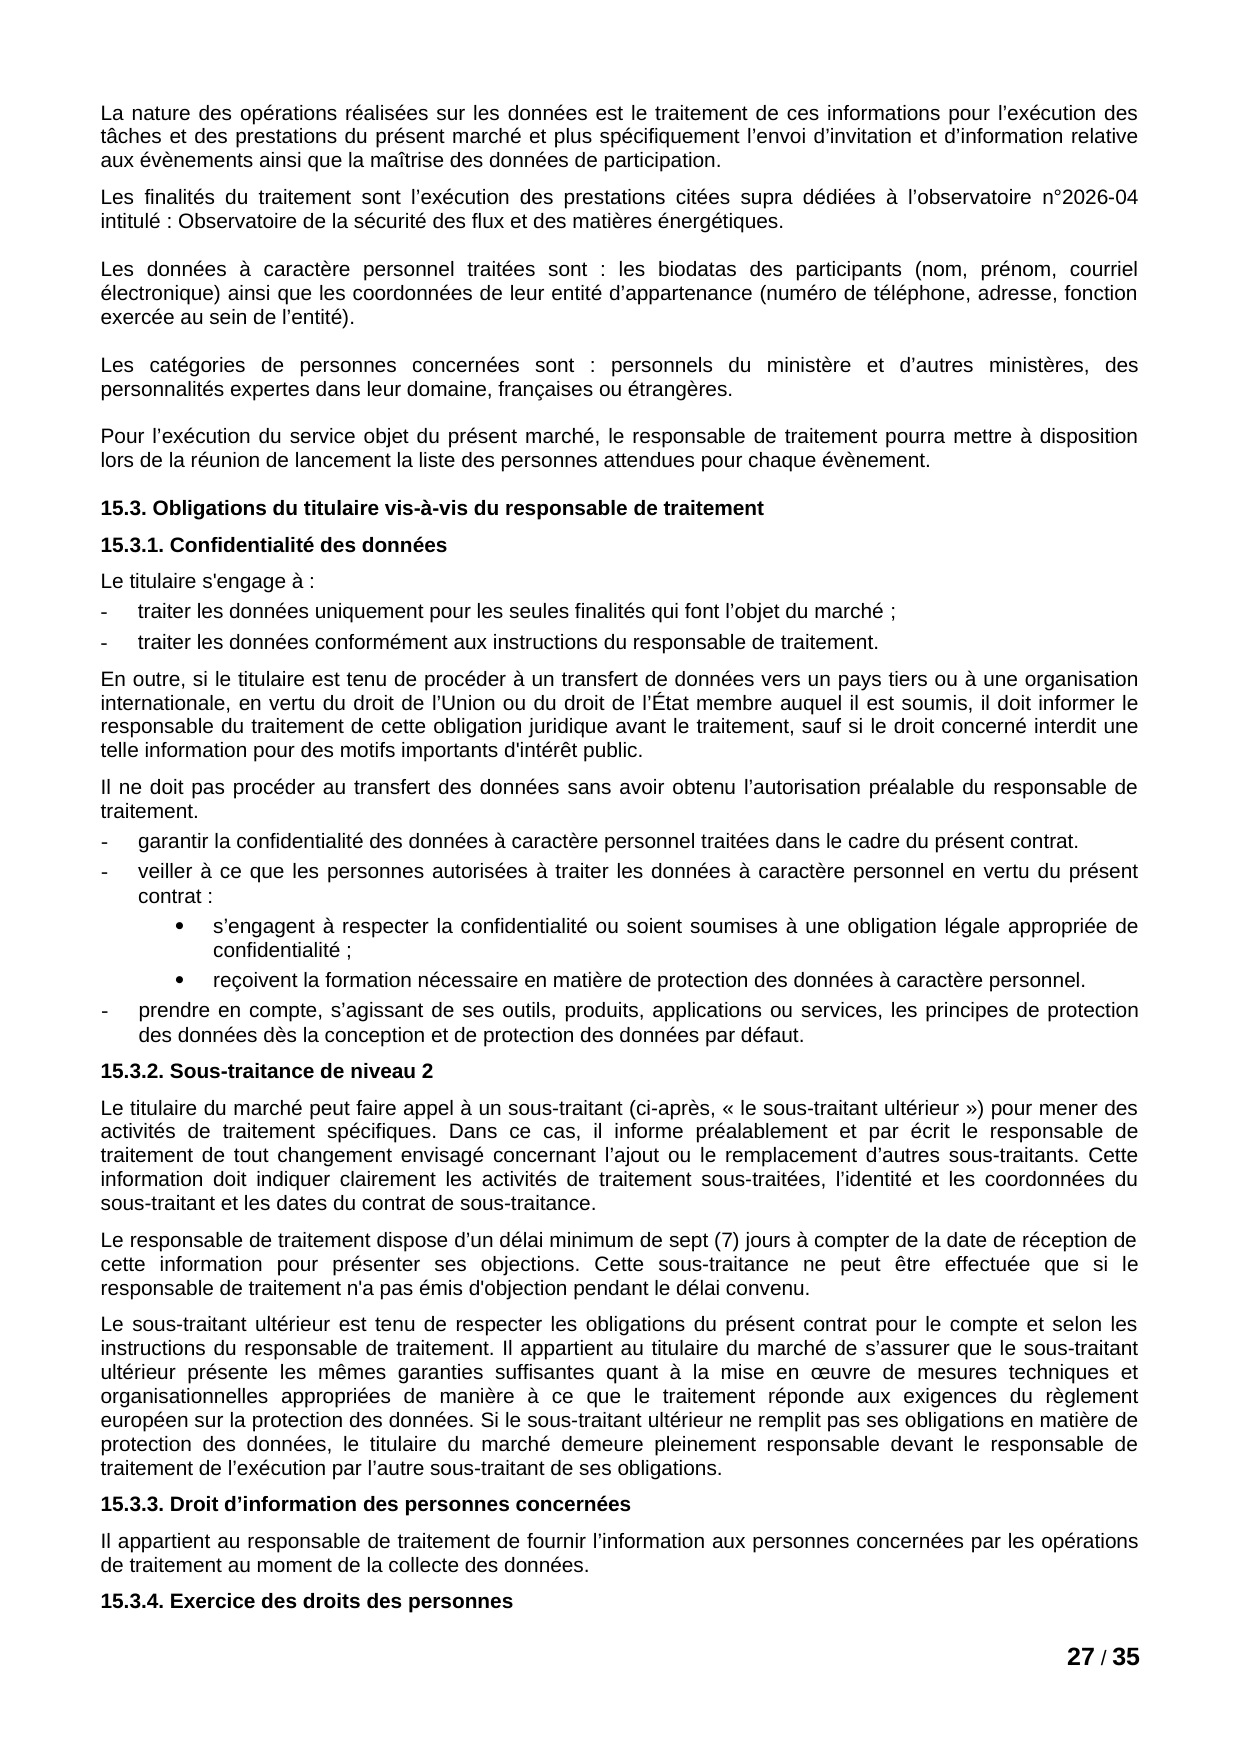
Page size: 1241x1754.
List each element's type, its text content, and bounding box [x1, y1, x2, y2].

text Pour l’exécution du service objet du présent marché, le responsable de traitement pourra mettre à disposition lors de la réunion de lancement la liste des personnes attendues pour chaque évènement. [100, 424, 1140, 472]
list s’engagent à respecter la confidentialité ou soient soumises à une obligation légale appropriée de confidentialité ; [176, 914, 1140, 962]
text 15.3.4. Exercice des droits des personnes [100, 1589, 1140, 1613]
text 15.3. Obligations du titulaire vis-à-vis du responsable de traitement [100, 496, 1140, 520]
text Le titulaire s'engage à : [100, 569, 1140, 593]
text Les données à caractère personnel traitées sont : les biodatas des participants (nom, prénom, courriel électronique) ainsi que les coordonnées de leur entité d’appartenance (numéro de téléphone, adresse, fonction exercée au sein de l’entité). [100, 257, 1140, 328]
list prendre en compte, s’agissant de ses outils, produits, applications ou services, les principes de protection des données dès la conception et de protection des données par défaut. [101, 998, 1140, 1046]
list garantir la confidentialité des données à caractère personnel traitées dans le cadre du présent contrat. [101, 829, 1140, 853]
text Le titulaire du marché peut faire appel à un sous-traitant (ci-après, « le sous-traitant ultérieur ») pour mener des activités de traitement spécifiques. Dans ce cas, il informe préalablement et par écrit le responsable de traitement de tout changement envisagé concernant l’ajout ou le remplacement d’autres sous-traitants. Cette information doit indiquer clairement les activités de traitement sous-traitées, l’identité et les coordonnées du sous-traitant et les dates du contrat de sous-traitance. [100, 1095, 1140, 1215]
list 15.3.3. Droit d’information des personnes concernées [100, 1492, 1140, 1516]
text Le responsable de traitement dispose d’un délai minimum de sept (7) jours à compter de la date de réception de cette information pour présenter ses objections. Cette sous-traitance ne peut être effectuée que si le responsable de traitement n'a pas émis d'objection pendant le délai convenu. [100, 1228, 1140, 1299]
text Il appartient au responsable de traitement de fournir l’information aux personnes concernées par les opérations de traitement au moment de la collecte des données. [100, 1529, 1140, 1577]
text Le sous-traitant ultérieur est tenu de respecter les obligations du présent contrat pour le compte et selon les instructions du responsable de traitement. Il appartient au titulaire du marché de s’assurer que le sous-traitant ultérieur présente les mêmes garanties suffisantes quant à la mise en œuvre de mesures techniques et organisationnelles appropriées de manière à ce que le traitement réponde aux exigences du règlement européen sur la protection des données. Si le sous-traitant ultérieur ne remplit pas ses obligations en matière de protection des données, le titulaire du marché demeure pleinement responsable devant le responsable de traitement de l’exécution par l’autre sous-traitant de ses obligations. [100, 1312, 1140, 1480]
list traiter les données uniquement pour les seules finalités qui font l’objet du marché ; [100, 599, 1140, 623]
text Les catégories de personnes concernées sont : personnels du ministère et d’autres ministères, des personnalités expertes dans leur domaine, françaises ou étrangères. [100, 352, 1140, 400]
list reçoivent la formation nécessaire en matière de protection des données à caractère personnel. [176, 968, 1140, 992]
text Les finalités du traitement sont l’exécution des prestations citées supra dédiées à l’observatoire n°2026-04 intitulé : Observatoire de la sécurité des flux et des matières énergétiques. [100, 185, 1140, 233]
list veiller à ce que les personnes autorisées à traiter les données à caractère personnel en vertu du présent contrat : [101, 859, 1140, 907]
text La nature des opérations réalisées sur les données est le traitement de ces informations pour l’exécution des tâches et des prestations du présent marché et plus spécifiquement l’envoi d’invitation et d’information relative aux évènements ainsi que la maîtrise des données de participation. [100, 100, 1140, 172]
list 15.3.1. Confidentialité des données [100, 533, 1140, 557]
text Il ne doit pas procéder au transfert des données sans avoir obtenu l’autorisation préalable du responsable de traitement. [100, 775, 1140, 823]
text En outre, si le titulaire est tenu de procéder à un transfert de données vers un pays tiers ou à une organisation internationale, en vertu du droit de l’Union ou du droit de l’État membre auquel il est soumis, il doit informer le responsable du traitement de cette obligation juridique avant le traitement, sauf si le droit concerné interdit une telle information pour des motifs importants d'intérêt public. [100, 666, 1140, 762]
list 15.3.2. Sous-traitance de niveau 2 [100, 1059, 1140, 1083]
list traiter les données conformément aux instructions du responsable de traitement. [100, 630, 1140, 654]
